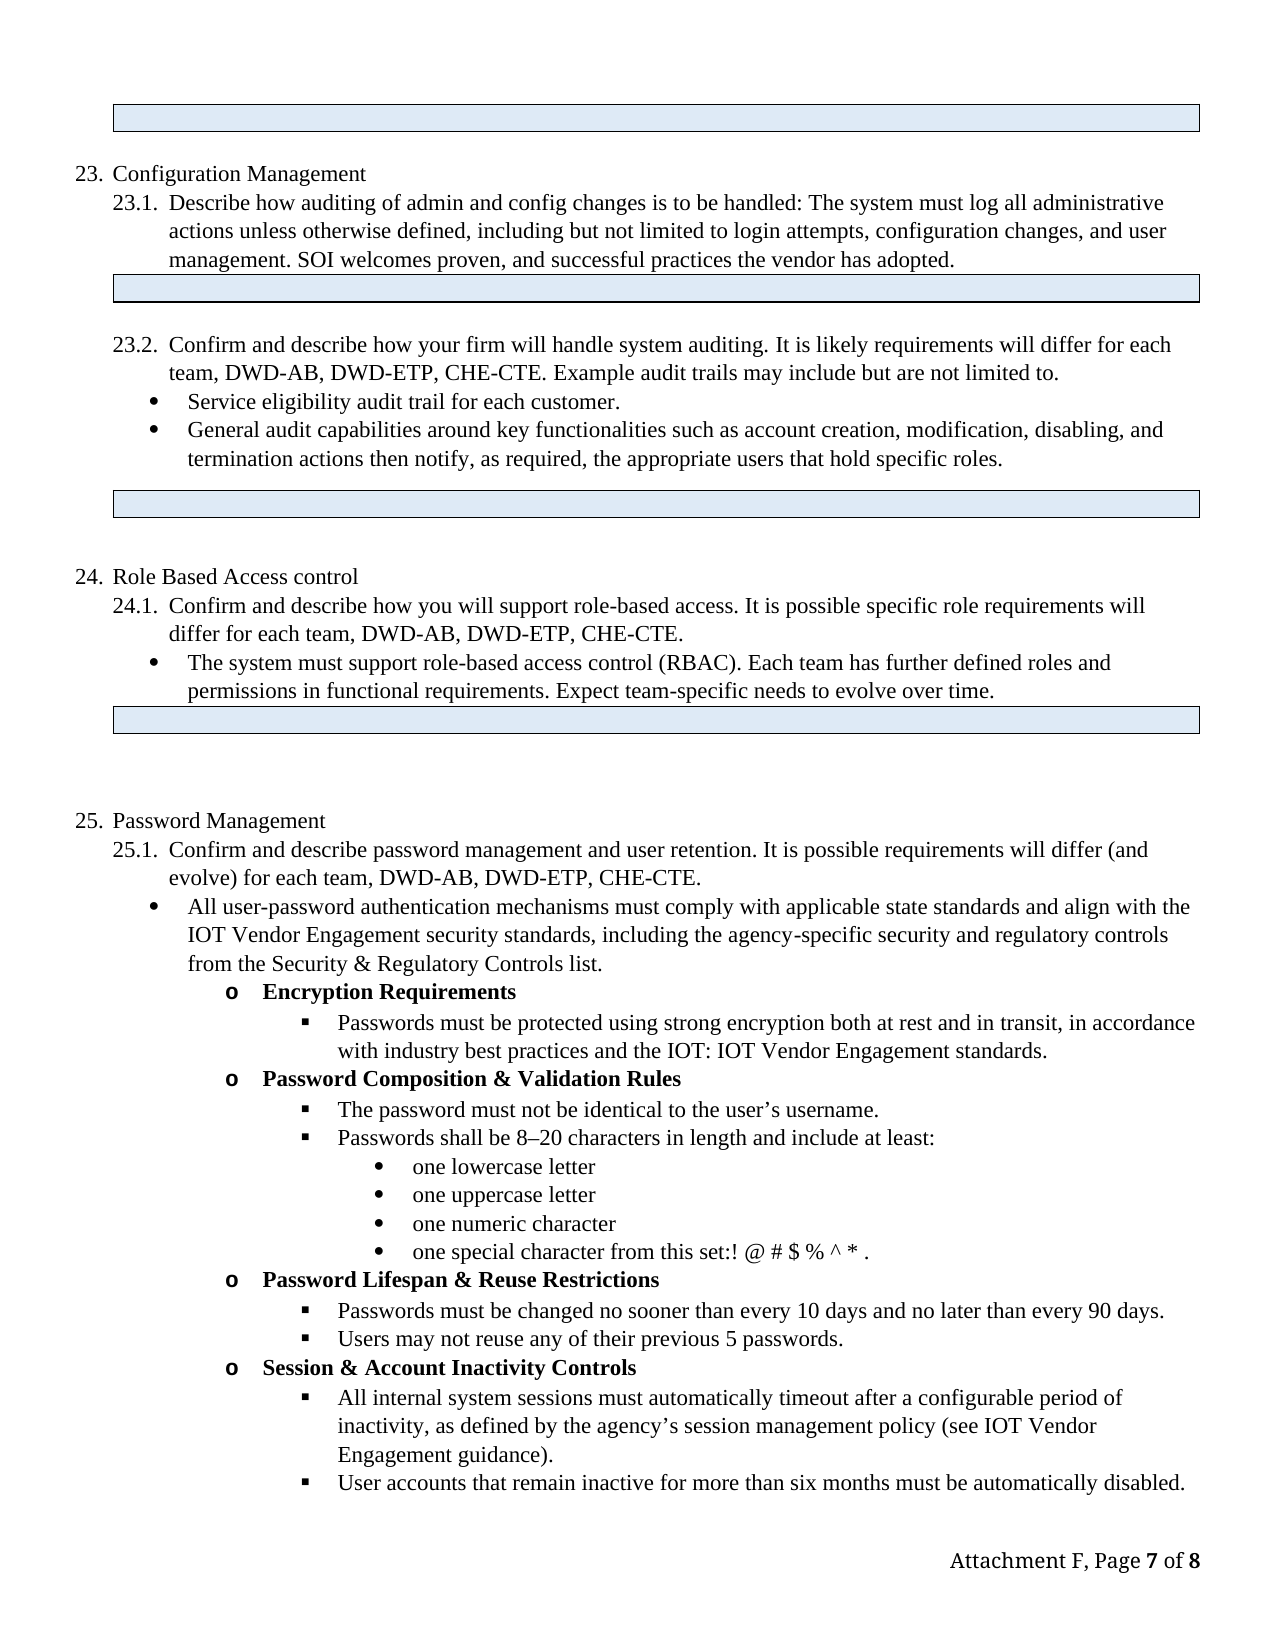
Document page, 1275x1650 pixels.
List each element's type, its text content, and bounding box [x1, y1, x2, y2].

table_header [114, 275, 1199, 301]
list Confirm and describe password management and user retention. It is possible requirements will differ (and evolve) for each team, DWD-AB, DWD-ETP, CHE-CTE. [112, 836, 1200, 891]
list User accounts that remain inactive for more than six months must be automatically disabled. [300, 1469, 1200, 1496]
list Password Composition & Validation Rules [225, 1065, 1200, 1094]
list All user-password authentication mechanisms must comply with applicable state standards and align with the IOT Vendor Engagement security standards, including the agency‑specific security and regulatory controls from the Security & Regulatory Controls list. [150, 893, 1200, 976]
table_header [114, 491, 1199, 517]
list one numeric character [375, 1209, 1200, 1236]
list Configuration Management [75, 160, 1200, 187]
list Users may not reuse any of their previous 5 passwords. [300, 1325, 1200, 1352]
table_header [114, 105, 1199, 131]
list one lowercase letter [375, 1153, 1200, 1179]
list Passwords shall be 8–20 characters in length and include at least: [300, 1124, 1200, 1151]
list The system must support role-based access control (RBAC). Each team has further defined roles and permissions in functional requirements. Expect team-specific needs to evolve over time. [150, 649, 1200, 703]
list Confirm and describe how you will support role-based access. It is possible specific role requirements will differ for each team, DWD-AB, DWD-ETP, CHE-CTE. [112, 592, 1200, 647]
list Encryption Requirements [225, 978, 1200, 1006]
table_header [114, 707, 1199, 733]
list Confirm and describe how your firm will handle system auditing. It is likely requirements will differ for each team, DWD-AB, DWD-ETP, CHE-CTE. Example audit trails may include but are not limited to. [112, 331, 1200, 386]
list Service eligibility audit trail for each customer. [150, 388, 1200, 414]
list one uppercase letter [375, 1181, 1200, 1207]
list Password Management [75, 807, 1200, 834]
list Role Based Access control [75, 563, 1200, 590]
list All internal system sessions must automatically timeout after a configurable period of inactivity, as defined by the agency’s session management policy (see IOT Vendor Engagement guidance). [300, 1384, 1200, 1467]
list one special character from this set:! @ # $ % ^ * . [375, 1238, 1200, 1264]
list Passwords must be changed no sooner than every 10 days and no later than every 90 days. [300, 1297, 1200, 1323]
list The password must not be identical to the user’s username. [300, 1096, 1200, 1122]
list Password Lifespan & Reuse Restrictions [225, 1266, 1200, 1295]
list General audit capabilities around key functionalities such as account creation, modification, disabling, and termination actions then notify, as required, the appropriate users that hold specific roles. [150, 416, 1200, 471]
list Session & Account Inactivity Controls [225, 1354, 1200, 1382]
list Passwords must be protected using strong encryption both at rest and in transit, in accordance with industry best practices and the IOT: IOT Vendor Engagement standards. [300, 1008, 1200, 1063]
list Describe how auditing of admin and config changes is to be handled: The system must log all administrative actions unless otherwise defined, including but not limited to login attempts, configuration changes, and user management. SOI welcomes proven, and successful practices the vendor has adopted. [112, 189, 1200, 272]
